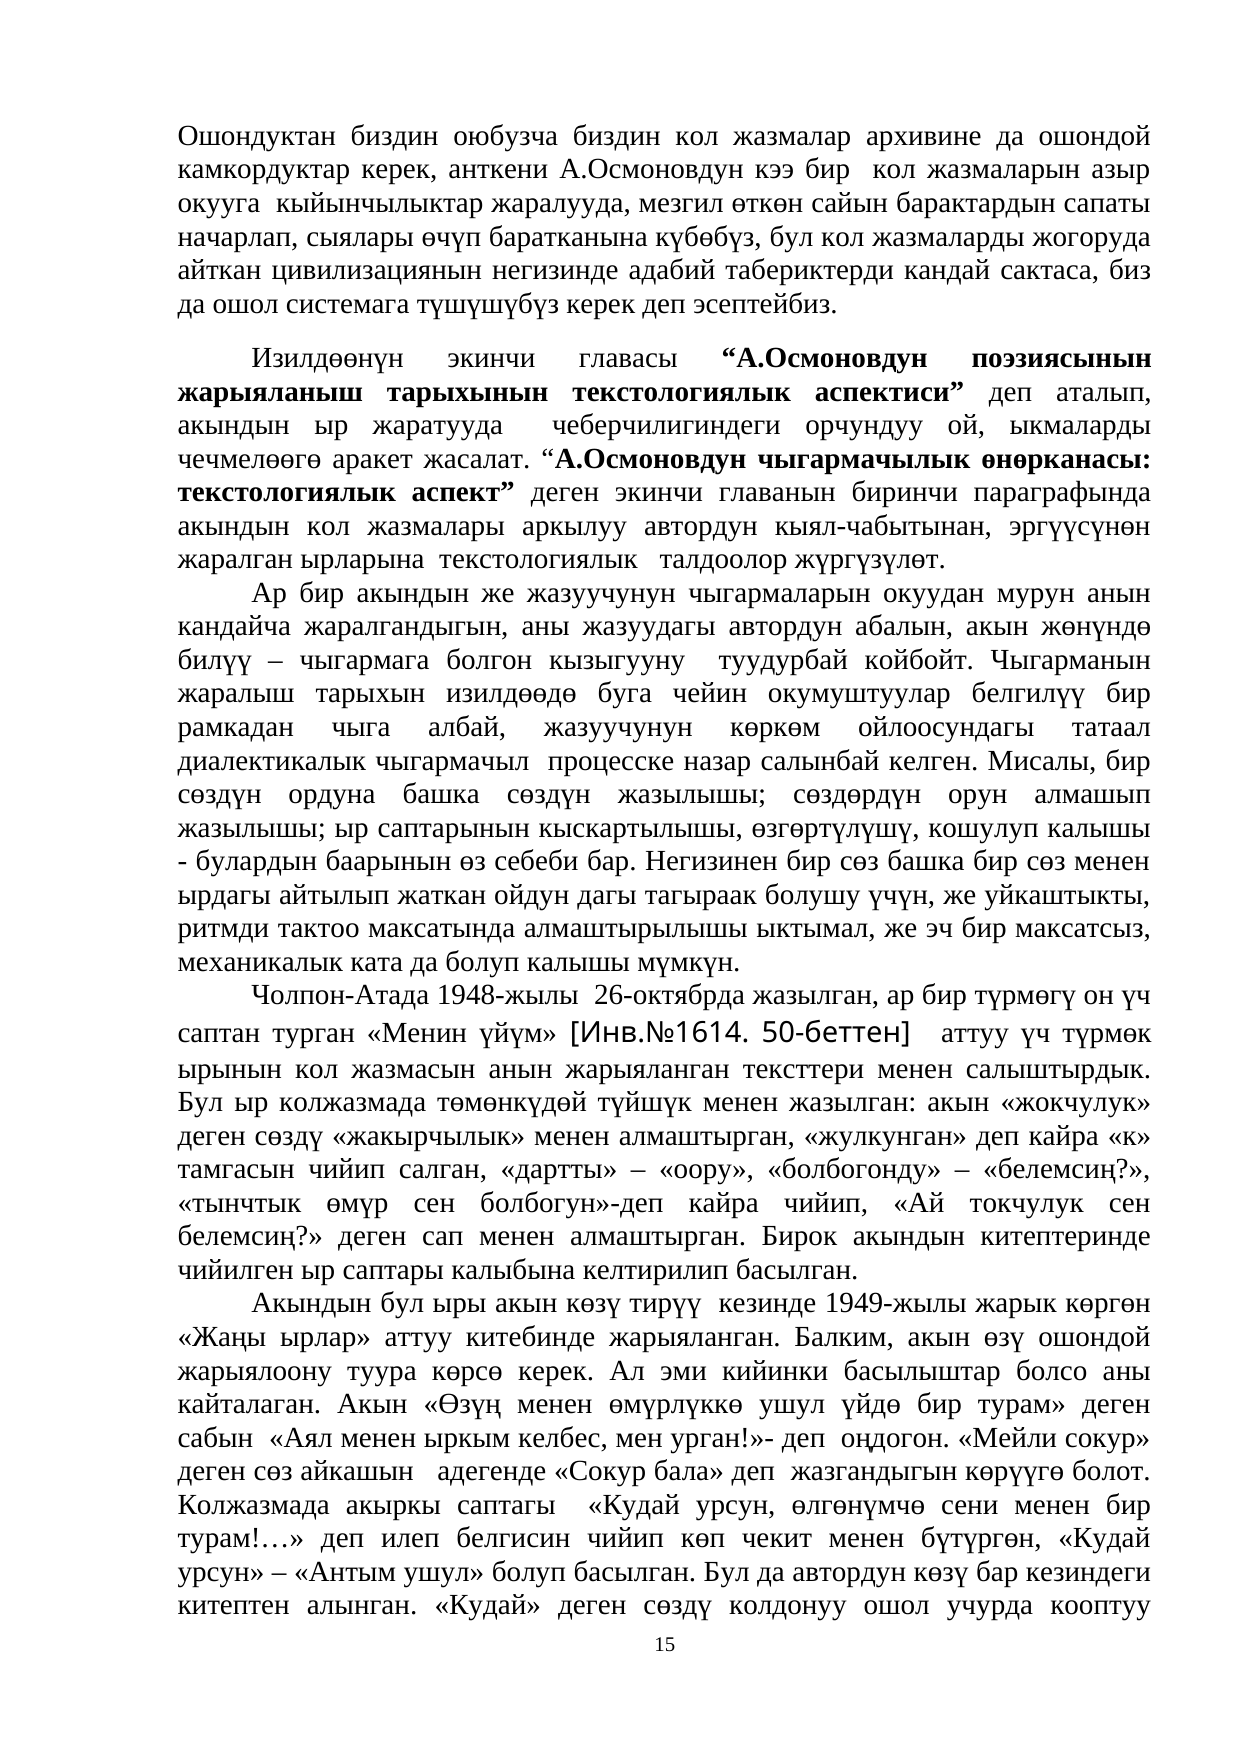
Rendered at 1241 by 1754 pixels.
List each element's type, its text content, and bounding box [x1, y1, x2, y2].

text Ар бир акындын же жазуучунун чыгармаларын окуудан мурун анын кандайча жаралгандыгын, аны жазуудагы автордун абалын, акын жөнүндө билүү – чыгармага болгон кызыгууну туудурбай койбойт. Чыгарманын жаралыш тарыхын изилдөөдө буга чейин окумуштуулар белгилүү бир рамкадан чыга албай, жазуучунун көркөм ойлоосундагы татаал диалектикалык чыгармачыл процесске назар салынбай келген. Мисалы, бир сөздүн ордуна башка сөздүн жазылышы; сөздөрдүн орун алмашып жазылышы; ыр саптарынын кыскартылышы, өзгөртүлүшү, кошулуп калышы - булардын баарынын өз себеби бар. Негизинен бир сөз башка бир сөз менен ырдагы айтылып жаткан ойдун дагы тагыраак болушу үчүн, же уйкаштыкты, ритмди тактоо максатында алмаштырылышы ыктымал, же эч бир максатсыз, механикалык ката да болуп калышы мүмкүн. [177, 575, 1152, 977]
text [177, 118, 1152, 319]
text Чолпон-Атада 1948-жылы 26-октябрда жазылган, ар бир түрмөгү он үч саптан турган «Менин үйүм» [Инв.№1614. 50-беттен] аттуу үч түрмөк ырынын кол жазмасын анын жарыяланган тексттери менен салыштырдык. Бул ыр колжазмада төмөнкүдөй түйшүк менен жазылган: акын «жокчулук» деген сөздү «жакырчылык» менен алмаштырган, «жулкунган» деп кайра «к» тамгасын чийип салган, «дартты» – «оору», «болбогонду» – «белемсиң?», «тынчтык өмүр сен болбогун»-деп кайра чийип, «Ай токчулук сен белемсиң?» деген сап менен алмаштырган. Бирок акындын китептеринде чийилген ыр саптары калыбына келтирилип басылган. [177, 977, 1152, 1286]
text Изилдөөнүн экинчи главасы “А.Осмоновдун поэзиясынын жарыяланыш тарыхынын текстологиялык аспектиси” деп аталып, акындын ыр жаратууда чеберчилигиндеги орчундуу ой, ыкмаларды чечмелөөгө аракет жасалат. “А.Осмоновдун чыгармачылык өнөрканасы: текстологиялык аспект” деген экинчи главанын биринчи параграфында акындын кол жазмалары аркылуу автордун кыял-чабытынан, эргүүсүнөн жаралган ырларына текстологиялык талдоолор жүргүзүлөт. [177, 340, 1152, 575]
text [177, 1286, 1152, 1621]
